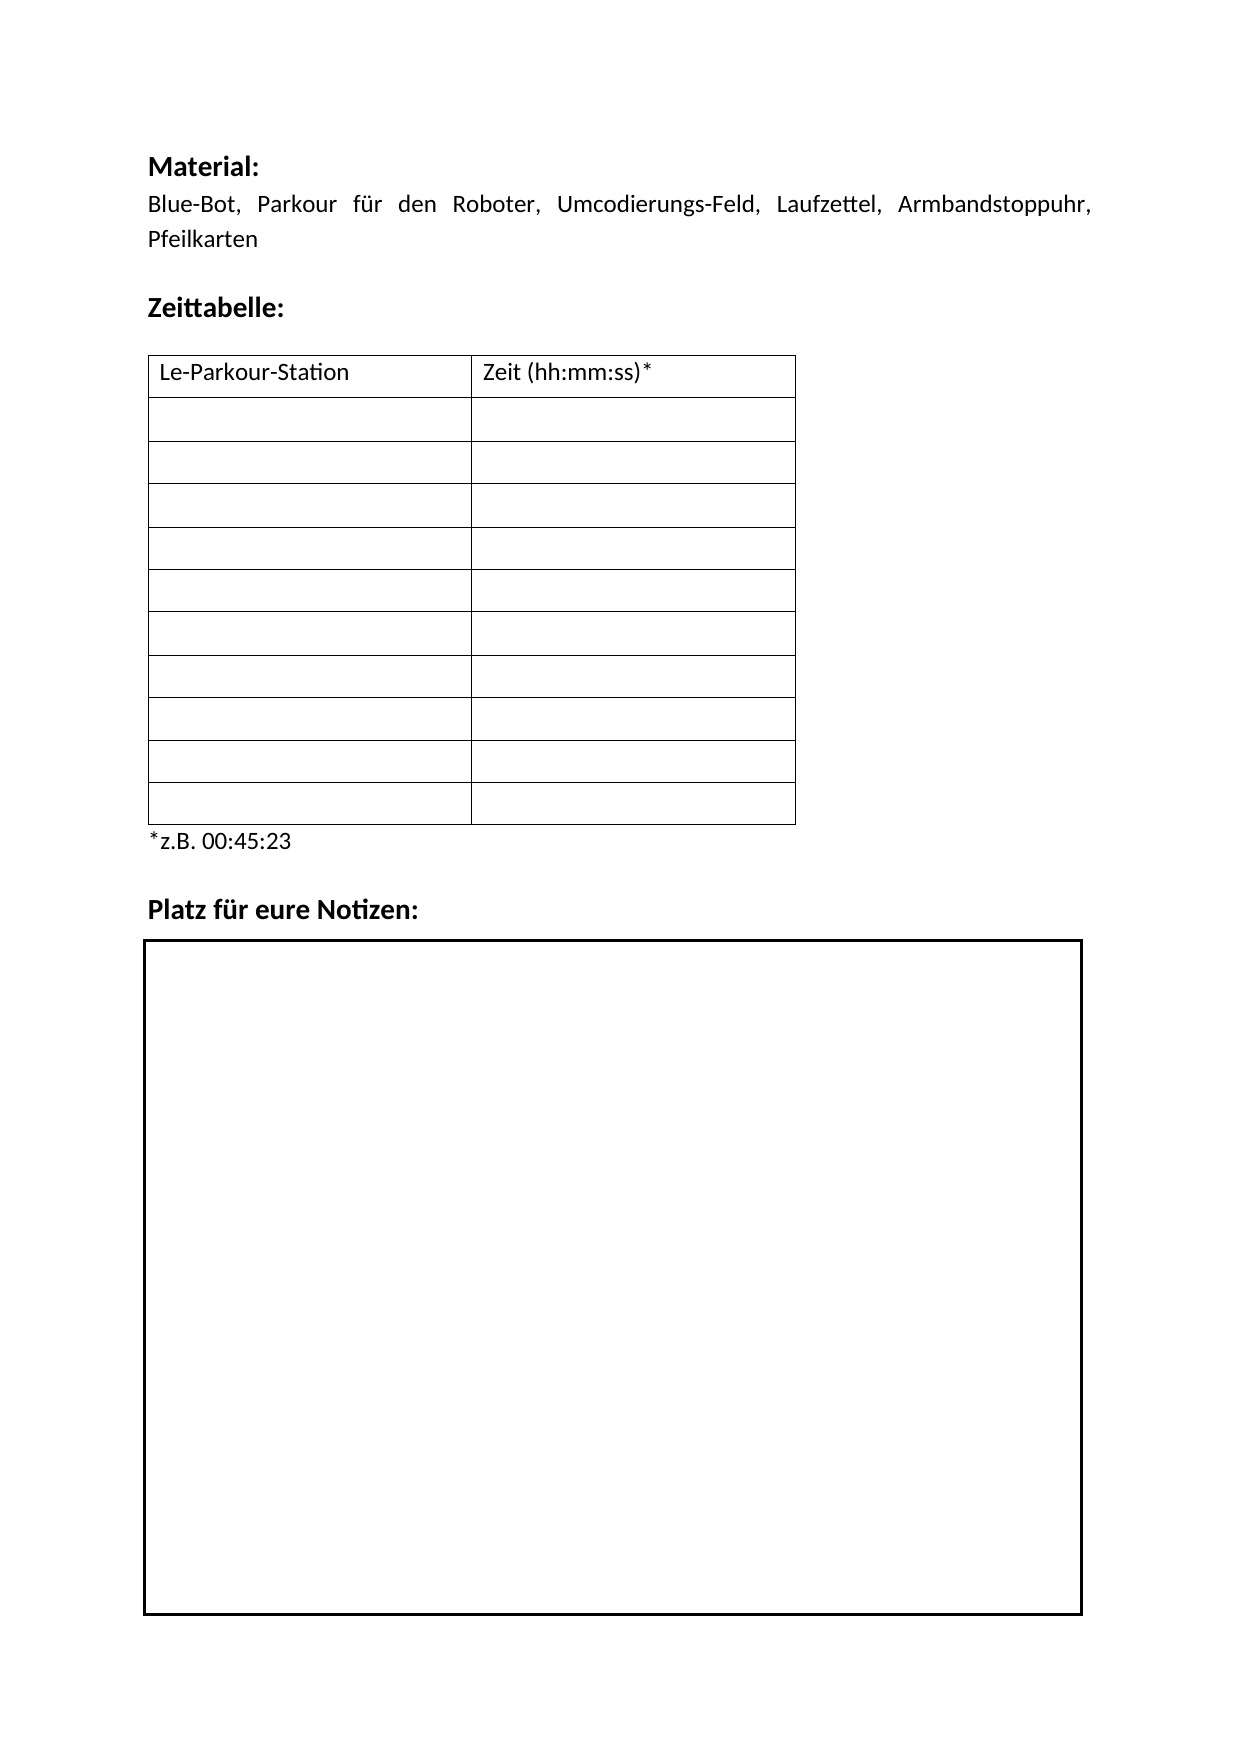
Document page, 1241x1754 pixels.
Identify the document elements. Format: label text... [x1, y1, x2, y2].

table_cell [149, 612, 471, 654]
table_cell [472, 783, 795, 824]
table_cell [149, 656, 471, 697]
table_cell [472, 612, 795, 654]
text Material: [148, 148, 1093, 183]
table_cell [149, 783, 471, 824]
table_cell [472, 741, 795, 782]
table_header Le-Parkour-Station [149, 356, 471, 397]
table_cell [472, 398, 795, 441]
table_cell [472, 528, 795, 569]
text *z.B. 00:45:23 [148, 825, 1093, 856]
table_cell [472, 656, 795, 697]
table_cell [149, 698, 471, 740]
table_cell [149, 570, 471, 611]
table_cell [149, 442, 471, 483]
table_cell [472, 698, 795, 740]
text Platz für eure Notizen: [148, 891, 1093, 927]
table_cell [149, 528, 471, 569]
table_cell [149, 484, 471, 527]
table_header Zeit (hh:mm:ss)* [472, 356, 795, 397]
table_cell [149, 741, 471, 782]
text Blue-Bot, Parkour für den Roboter, Umcodierungs-Feld, Laufzettel, Armbandstoppuhr, Pfeilkarten [148, 188, 1093, 254]
table_cell [472, 442, 795, 483]
table_cell [472, 570, 795, 611]
text Zeittabelle: [148, 289, 1093, 325]
table_cell [472, 484, 795, 527]
table_cell [149, 398, 471, 441]
